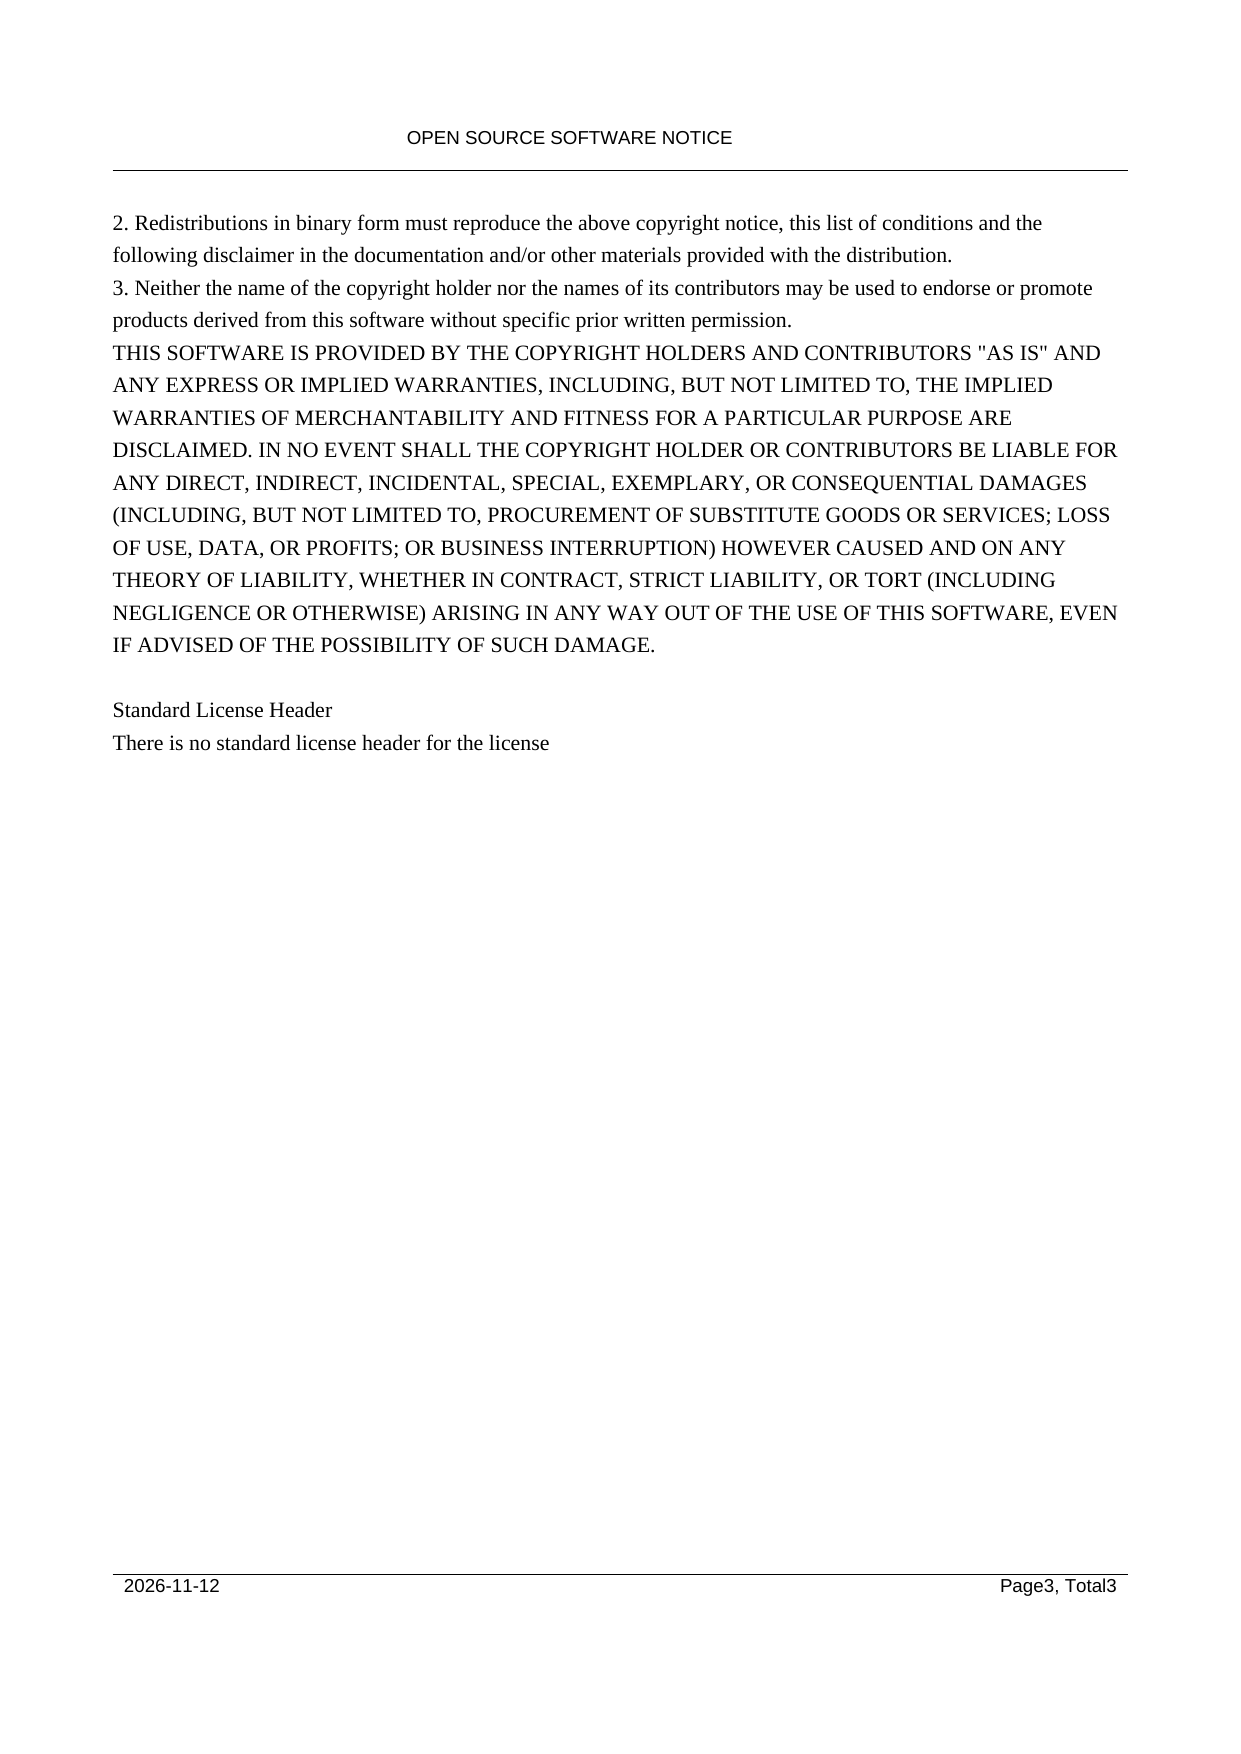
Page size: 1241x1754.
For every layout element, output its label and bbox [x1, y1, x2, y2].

text [112, 206, 1128, 759]
